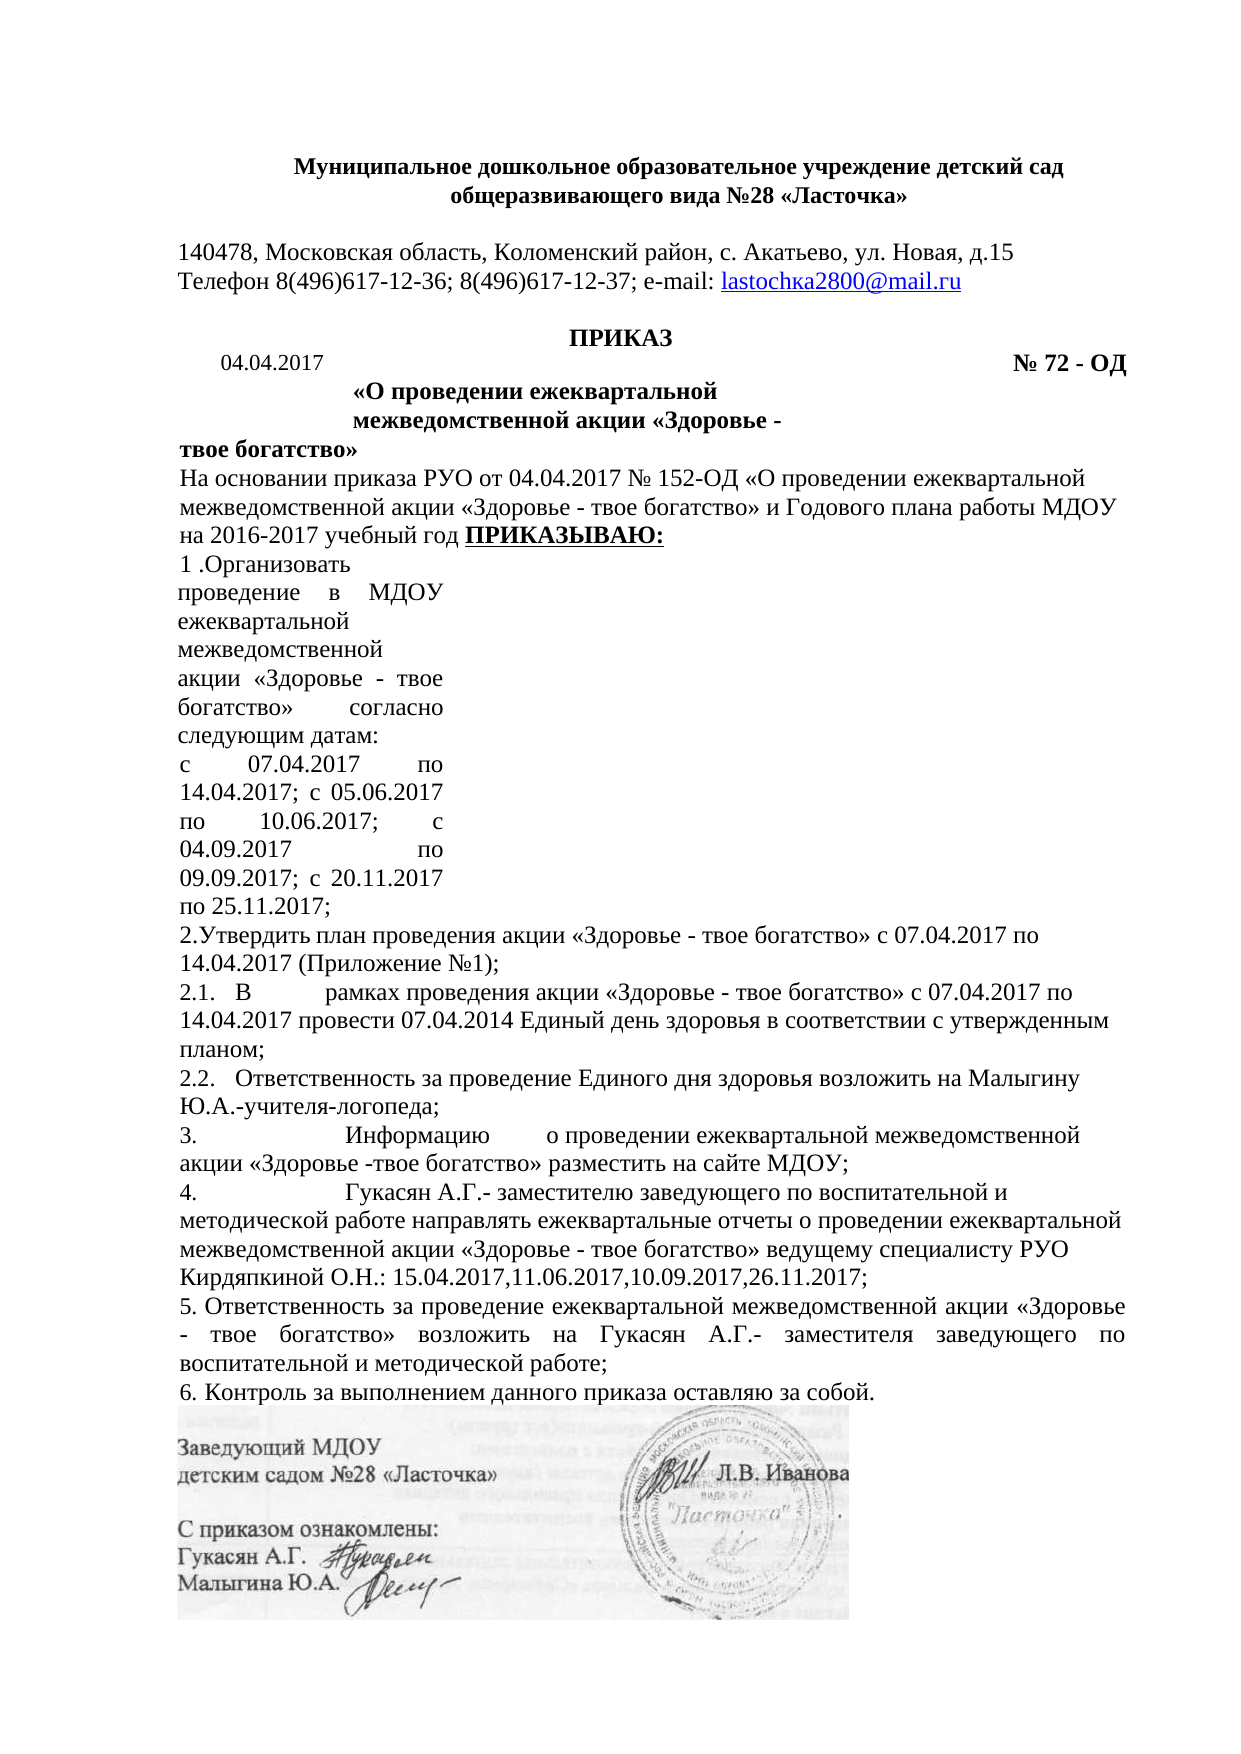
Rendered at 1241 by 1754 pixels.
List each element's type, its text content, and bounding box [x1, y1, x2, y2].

list Информацию о проведении ежеквартальной межведомственной акции «Здоровье -твое богатство» разместить на сайте МДОУ; [179, 1120, 1127, 1177]
text № 72 - ОД [177, 352, 1127, 376]
text 1 .Организовать [179, 549, 443, 578]
text ПРИКАЗ [569, 323, 1152, 352]
text «О проведении ежеквартальной межведомственной акции «Здоровье - твое богатство» [179, 376, 824, 463]
text с 07.04.2017 по 14.04.2017; с 05.06.2017 по 10.06.2017; с 04.09.2017 по 09.09.2017; с 20.11.2017 по 25.11.2017; [179, 749, 443, 920]
text На основании приказа РУО от 04.04.2017 № 152-ОД «О проведении ежеквартальной межведомственной акции «Здоровье - твое богатство» и Годового плана работы МДОУ на 2016-2017 учебный год ПРИКАЗЫВАЮ: [179, 463, 1127, 549]
text 140478, Московская область, Коломенский район, с. Акатьево, ул. Новая, д.15 [177, 237, 1152, 266]
text проведение в МДОУ ежеквартальной межведомственной акции «Здоровье - твое богатство» согласно следующим датам: [177, 578, 443, 749]
text Телефон 8(496)617-12-36; 8(496)617-12-37; е-mail: lastochка2800@mail.гu [177, 266, 1152, 295]
text 2.Утвердить план проведения акции «Здоровье - твое богатство» с 07.04.2017 по 14.04.2017 (Приложение №1); [179, 920, 1127, 977]
list Ответственность за проведение ежеквартальной межведомственной акции «Здоровье - твое богатство» возложить на Гукасян А.Г.- заместителя заведующего по воспитательной и методической работе; [179, 1291, 1127, 1377]
list В рамках проведения акции «Здоровье - твое богатство» с 07.04.2017 по 14.04.2017 провести 07.04.2014 Единый день здоровья в соответствии с утвержденным планом; [179, 977, 1127, 1063]
list Ответственность за проведение Единого дня здоровья возложить на Малыгину Ю.А.-учителя-логопеда; [179, 1063, 1127, 1120]
list Контроль за выполнением данного приказа оставляю за собой. [179, 1377, 1152, 1406]
text Муниципальное дошкольное образовательное учреждение детский сад общеразвивающего вида №28 «Ласточка» [206, 152, 1152, 209]
picture [177, 1405, 849, 1620]
list Гукасян А.Г.- заместителю заведующего по воспитательной и методической работе направлять ежеквартальные отчеты о проведении ежеквартальной межведомственной акции «Здоровье - твое богатство» ведущему специалисту РУО Кирдяпкиной О.Н.: 15.04.2017,11.06.2017,10.09.2017,26.11.2017; [179, 1177, 1127, 1291]
